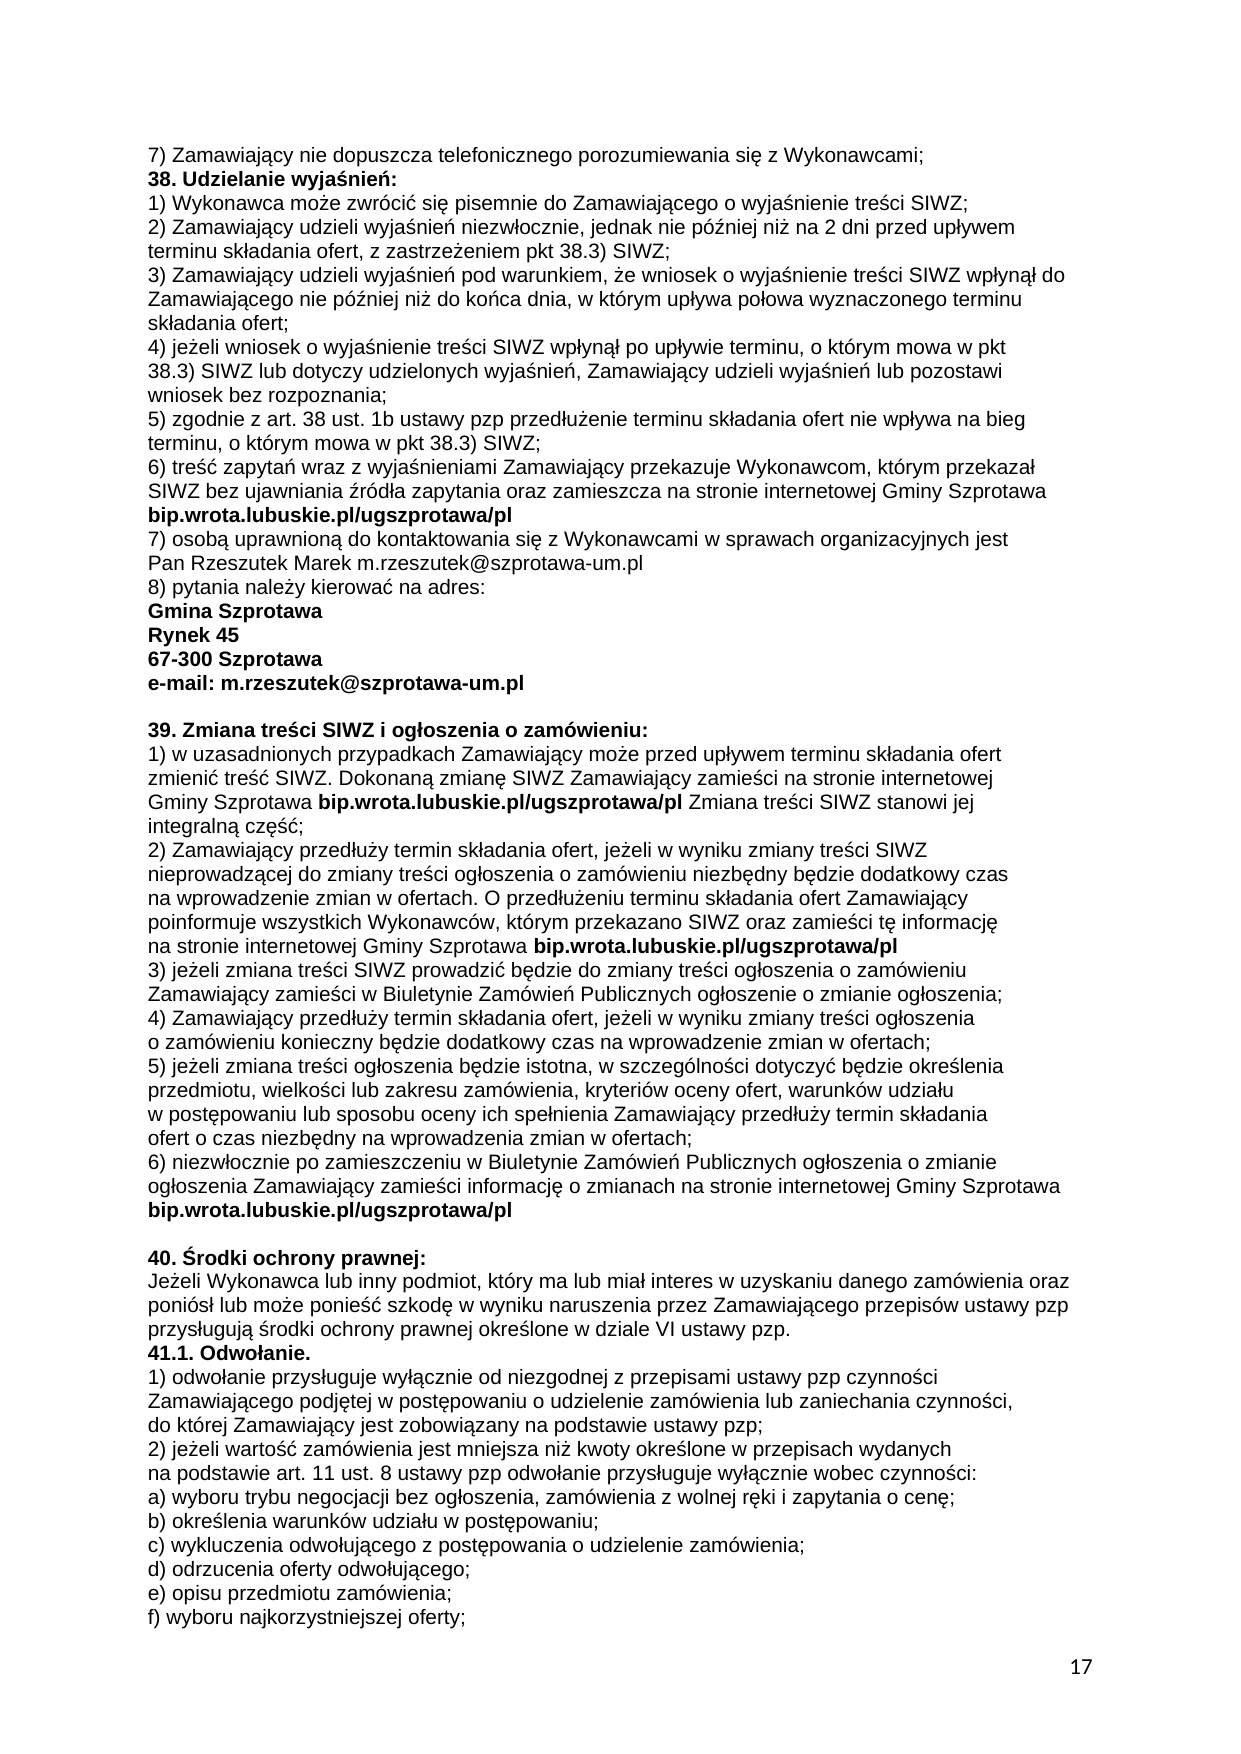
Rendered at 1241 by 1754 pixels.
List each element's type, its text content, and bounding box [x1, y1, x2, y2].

text 8) pytania należy kierować na adres: [148, 574, 1092, 598]
text integralną część; [148, 814, 1092, 838]
text 41.1. Odwołanie. [148, 1341, 1092, 1365]
text 39. Zmiana treści SIWZ i ogłoszenia o zamówieniu: [148, 718, 1092, 742]
text Zamawiający zamieści w Biuletynie Zamówień Publicznych ogłoszenie o zmianie ogłoszenia; [148, 982, 1092, 1006]
text poniósł lub może ponieść szkodę w wyniku naruszenia przez Zamawiającego przepisów ustawy pzp [148, 1293, 1092, 1317]
text c) wykluczenia odwołującego z postępowania o udzielenie zamówienia; [148, 1533, 1092, 1557]
text 2) Zamawiający przedłuży termin składania ofert, jeżeli w wyniku zmiany treści SIWZ [148, 838, 1092, 862]
text d) odrzucenia oferty odwołującego; [148, 1557, 1092, 1581]
text w postępowaniu lub sposobu oceny ich spełnienia Zamawiający przedłuży termin składania [148, 1102, 1092, 1126]
text Gminy Szprotawa bip.wrota.lubuskie.pl/ugszprotawa/pl Zmiana treści SIWZ stanowi jej [148, 790, 1092, 814]
text 6) treść zapytań wraz z wyjaśnieniami Zamawiający przekazuje Wykonawcom, którym przekazał [148, 455, 1092, 479]
text 67-300 Szprotawa [148, 646, 1092, 670]
text 3) Zamawiający udzieli wyjaśnień pod warunkiem, że wniosek o wyjaśnienie treści SIWZ wpłynął do Zamawiającego nie później niż do końca dnia, w którym upływa połowa wyznaczonego terminu składania ofert; [148, 263, 1092, 335]
text 7) Zamawiający nie dopuszcza telefonicznego porozumiewania się z Wykonawcami; [148, 143, 1092, 167]
text e) opisu przedmiotu zamówienia; [148, 1581, 1092, 1605]
text przedmiotu, wielkości lub zakresu zamówienia, kryteriów oceny ofert, warunków udziału [148, 1078, 1092, 1102]
text zmienić treść SIWZ. Dokonaną zmianę SIWZ Zamawiający zamieści na stronie internetowej [148, 766, 1092, 790]
text Pan Rzeszutek Marek m.rzeszutek@szprotawa-um.pl [148, 551, 1092, 574]
text 4) jeżeli wniosek o wyjaśnienie treści SIWZ wpłynął po upływie terminu, o którym mowa w pkt [148, 335, 1092, 359]
text 1) odwołanie przysługuje wyłącznie od niezgodnej z przepisami ustawy pzp czynności [148, 1365, 1092, 1389]
text na podstawie art. 11 ust. 8 ustawy pzp odwołanie przysługuje wyłącznie wobec czynności: [148, 1461, 1092, 1485]
text do której Zamawiający jest zobowiązany na podstawie ustawy pzp; [148, 1413, 1092, 1437]
text 7) osobą uprawnioną do kontaktowania się z Wykonawcami w sprawach organizacyjnych jest [148, 527, 1092, 551]
text SIWZ bez ujawniania źródła zapytania oraz zamieszcza na stronie internetowej Gminy Szprotawa bip.wrota.lubuskie.pl/ugszprotawa/pl [148, 479, 1092, 527]
text Rynek 45 [148, 622, 1092, 646]
text Gmina Szprotawa [148, 598, 1092, 622]
text 2) Zamawiający udzieli wyjaśnień niezwłocznie, jednak nie później niż na 2 dni przed upływem [148, 215, 1092, 239]
text a) wyboru trybu negocjacji bez ogłoszenia, zamówienia z wolnej ręki i zapytania o cenę; [148, 1485, 1092, 1509]
text ogłoszenia Zamawiający zamieści informację o zmianach na stronie internetowej Gminy Szprotawa bip.wrota.lubuskie.pl/ugszprotawa/pl [148, 1173, 1092, 1221]
text f) wyboru najkorzystniejszej oferty; [148, 1605, 1092, 1629]
text 1) w uzasadnionych przypadkach Zamawiający może przed upływem terminu składania ofert [148, 742, 1092, 766]
text na stronie internetowej Gminy Szprotawa bip.wrota.lubuskie.pl/ugszprotawa/pl [148, 934, 1092, 958]
text b) określenia warunków udziału w postępowaniu; [148, 1509, 1092, 1533]
text Jeżeli Wykonawca lub inny podmiot, który ma lub miał interes w uzyskaniu danego zamówienia oraz [148, 1269, 1092, 1293]
text e-mail: m.rzeszutek@szprotawa-um.pl [148, 670, 1092, 694]
text 3) jeżeli zmiana treści SIWZ prowadzić będzie do zmiany treści ogłoszenia o zamówieniu [148, 958, 1092, 982]
text wniosek bez rozpoznania; [148, 383, 1092, 407]
text ofert o czas niezbędny na wprowadzenia zmian w ofertach; [148, 1126, 1092, 1149]
text 5) zgodnie z art. 38 ust. 1b ustawy pzp przedłużenie terminu składania ofert nie wpływa na bieg [148, 407, 1092, 431]
text 6) niezwłocznie po zamieszczeniu w Biuletynie Zamówień Publicznych ogłoszenia o zmianie [148, 1149, 1092, 1173]
text 40. Środki ochrony prawnej: [148, 1245, 1092, 1269]
text terminu, o którym mowa w pkt 38.3) SIWZ; [148, 431, 1092, 455]
text 38.3) SIWZ lub dotyczy udzielonych wyjaśnień, Zamawiający udzieli wyjaśnień lub pozostawi [148, 359, 1092, 383]
text 38. Udzielanie wyjaśnień: [148, 167, 1092, 191]
text przysługują środki ochrony prawnej określone w dziale VI ustawy pzp. [148, 1317, 1092, 1341]
text 2) jeżeli wartość zamówienia jest mniejsza niż kwoty określone w przepisach wydanych [148, 1437, 1092, 1461]
text o zamówieniu konieczny będzie dodatkowy czas na wprowadzenie zmian w ofertach; [148, 1030, 1092, 1054]
text poinformuje wszystkich Wykonawców, którym przekazano SIWZ oraz zamieści tę informację [148, 910, 1092, 934]
text 5) jeżeli zmiana treści ogłoszenia będzie istotna, w szczególności dotyczyć będzie określenia [148, 1054, 1092, 1078]
text Zamawiającego podjętej w postępowaniu o udzielenie zamówienia lub zaniechania czynności, [148, 1389, 1092, 1413]
text nieprowadzącej do zmiany treści ogłoszenia o zamówieniu niezbędny będzie dodatkowy czas [148, 862, 1092, 886]
text na wprowadzenie zmian w ofertach. O przedłużeniu terminu składania ofert Zamawiający [148, 886, 1092, 910]
text terminu składania ofert, z zastrzeżeniem pkt 38.3) SIWZ; [148, 239, 1092, 263]
text 4) Zamawiający przedłuży termin składania ofert, jeżeli w wyniku zmiany treści ogłoszenia [148, 1006, 1092, 1030]
text 1) Wykonawca może zwrócić się pisemnie do Zamawiającego o wyjaśnienie treści SIWZ; [148, 191, 1092, 215]
